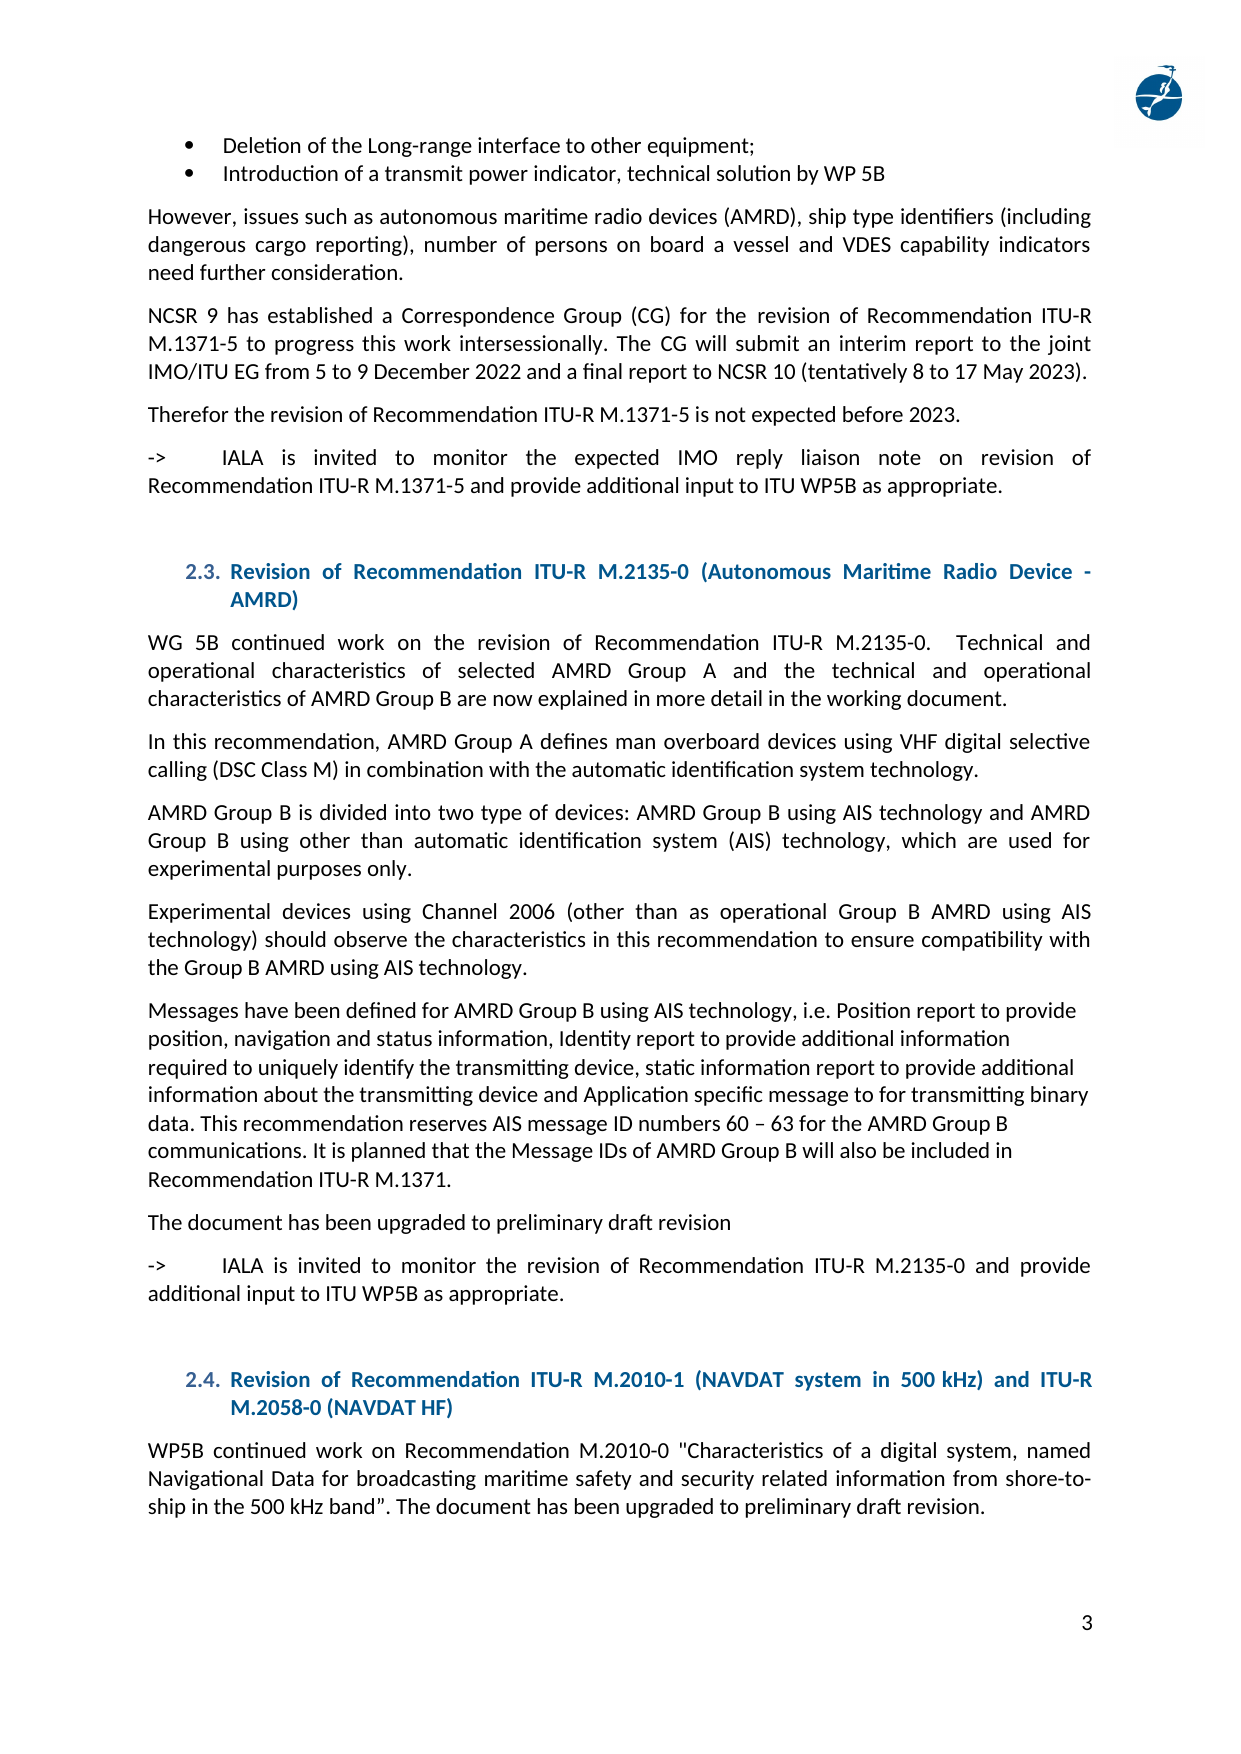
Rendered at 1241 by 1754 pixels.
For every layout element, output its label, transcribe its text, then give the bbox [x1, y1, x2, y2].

list Introduction of a transmit power indicator, technical solution by WP 5B [185, 159, 1092, 187]
text -> IALA is invited to monitor the expected IMO reply liaison note on revision of Recommendation ITU-R M.1371-5 and provide additional input to ITU WP5B as appropriate. [148, 443, 1092, 499]
text In this recommendation, AMRD Group A defines man overboard devices using VHF digital selective calling (DSC Class M) in combination with the automatic identification system technology. [148, 727, 1092, 783]
text The document has been upgraded to preliminary draft revision [148, 1208, 1092, 1236]
subtitle Revision of Recommendation ITU-R M.2010-1 (NAVDAT system in 500 kHz) and ITU-R M.2058-0 (NAVDAT HF) [185, 1365, 1092, 1421]
text NCSR 9 has established a Correspondence Group (CG) for the revision of Recommendation ITU-R M.1371-5 to progress this work intersessionally. The CG will submit an interim report to the joint IMO/ITU EG from 5 to 9 December 2022 and a final report to NCSR 10 (tentatively 8 to 17 May 2023). [148, 301, 1092, 385]
text WP5B continued work on Recommendation M.2010-0 "Characteristics of a digital system, named Navigational Data for broadcasting maritime safety and security related information from shore-to-ship in the 500 kHz band”. The document has been upgraded to preliminary draft revision. [148, 1436, 1092, 1520]
text However, issues such as autonomous maritime radio devices (AMRD), ship type identifiers (including dangerous cargo reporting), number of persons on board a vessel and VDES capability indicators need further consideration. [148, 202, 1092, 286]
text Messages have been defined for AMRD Group B using AIS technology, i.e. Position report to provide position, navigation and status information, Identity report to provide additional information required to uniquely identify the transmitting device, static information report to provide additional information about the transmitting device and Application specific message to for transmitting binary data. This recommendation reserves AIS message ID numbers 60 – 63 for the AMRD Group B communications. It is planned that the Message IDs of AMRD Group B will also be included in Recommendation ITU-R M.1371. [148, 997, 1092, 1193]
text WG 5B continued work on the revision of Recommendation ITU-R M.2135-0. Technical and operational characteristics of selected AMRD Group A and the technical and operational characteristics of AMRD Group B are now explained in more detail in the working document. [148, 628, 1092, 712]
text AMRD Group B is divided into two type of devices: AMRD Group B using AIS technology and AMRD Group B using other than automatic identification system (AIS) technology, which are used for experimental purposes only. [148, 798, 1092, 882]
text -> IALA is invited to monitor the revision of Recommendation ITU-R M.2135-0 and provide additional input to ITU WP5B as appropriate. [148, 1251, 1092, 1307]
picture [1113, 56, 1205, 148]
text Experimental devices using Channel 2006 (other than as operational Group B AMRD using AIS technology) should observe the characteristics in this recommendation to ensure compatibility with the Group B AMRD using AIS technology. [148, 897, 1092, 982]
subtitle Revision of Recommendation ITU-R M.2135-0 (Autonomous Maritime Radio Device - AMRD) [185, 557, 1092, 613]
list Deletion of the Long-range interface to other equipment; [185, 131, 1092, 159]
text Therefor the revision of Recommendation ITU-R M.1371-5 is not expected before 2023. [148, 400, 1092, 428]
